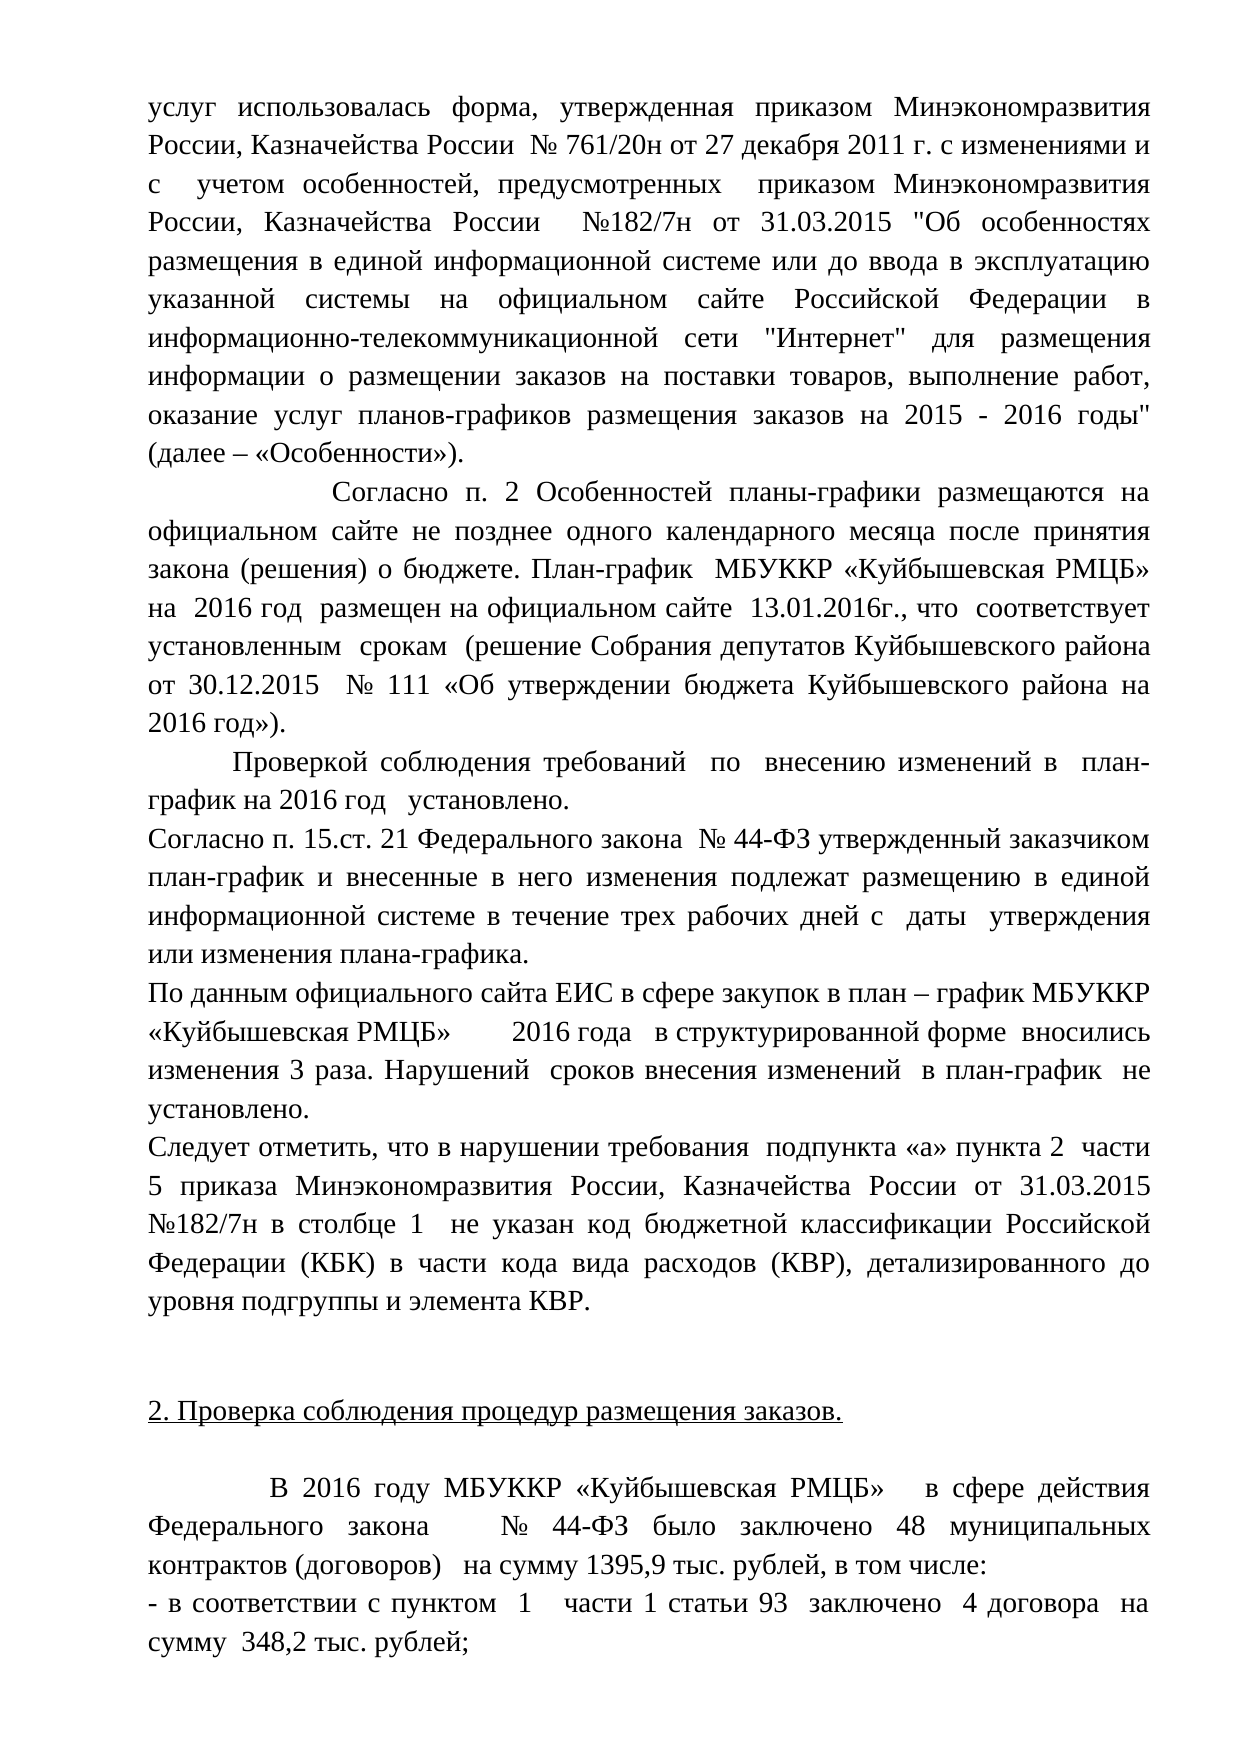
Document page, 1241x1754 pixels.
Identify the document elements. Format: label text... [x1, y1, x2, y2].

text Согласно п. 15.ст. 21 Федерального закона № 44-ФЗ утвержденный заказчиком план-график и внесенные в него изменения подлежат размещению в единой информационной системе в течение трех рабочих дней с даты утверждения или изменения плана-графика. [148, 821, 1152, 970]
text По данным официального сайта ЕИС в сфере закупок в план – график МБУККР «Куйбышевская РМЦБ» 2016 года в структурированной форме вносились изменения 3 раза. Нарушений сроков внесения изменений в план-график не установлено. [148, 975, 1152, 1124]
text Проверкой соблюдения требований по внесению изменений в план-график на 2016 год установлено. [148, 744, 1152, 816]
text Согласно п. 2 Особенностей планы-графики размещаются на официальном сайте не позднее одного календарного месяца после принятия закона (решения) о бюджете. План-график МБУККР «Куйбышевская РМЦБ» на 2016 год размещен на официальном сайте 13.01.2016г., что соответствует установленным срокам (решение Собрания депутатов Куйбышевского района от 30.12.2015 № 111 «Об утверждении бюджета Куйбышевского района на 2016 год»). [148, 474, 1152, 739]
text 2. Проверка соблюдения процедур размещения заказов. [148, 1393, 1152, 1426]
text В 2016 году МБУККР «Куйбышевская РМЦБ» в сфере действия Федерального закона № 44-ФЗ было заключено 48 муниципальных контрактов (договоров) на сумму 1395,9 тыс. рублей, в том числе: [148, 1470, 1152, 1580]
text Следует отметить, что в нарушении требования подпункта «а» пункта 2 части 5 приказа Минэкономразвития России, Казначейства России от 31.03.2015 №182/7н в столбце 1 не указан код бюджетной классификации Российской Федерации (КБК) в части кода вида расходов (КВР), детализированного до уровня подгруппы и элемента КВР. [148, 1129, 1152, 1317]
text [148, 89, 1152, 469]
text - в соответствии с пунктом 1 части 1 статьи 93 заключено 4 договора на сумму 348,2 тыс. рублей; [148, 1585, 1152, 1657]
